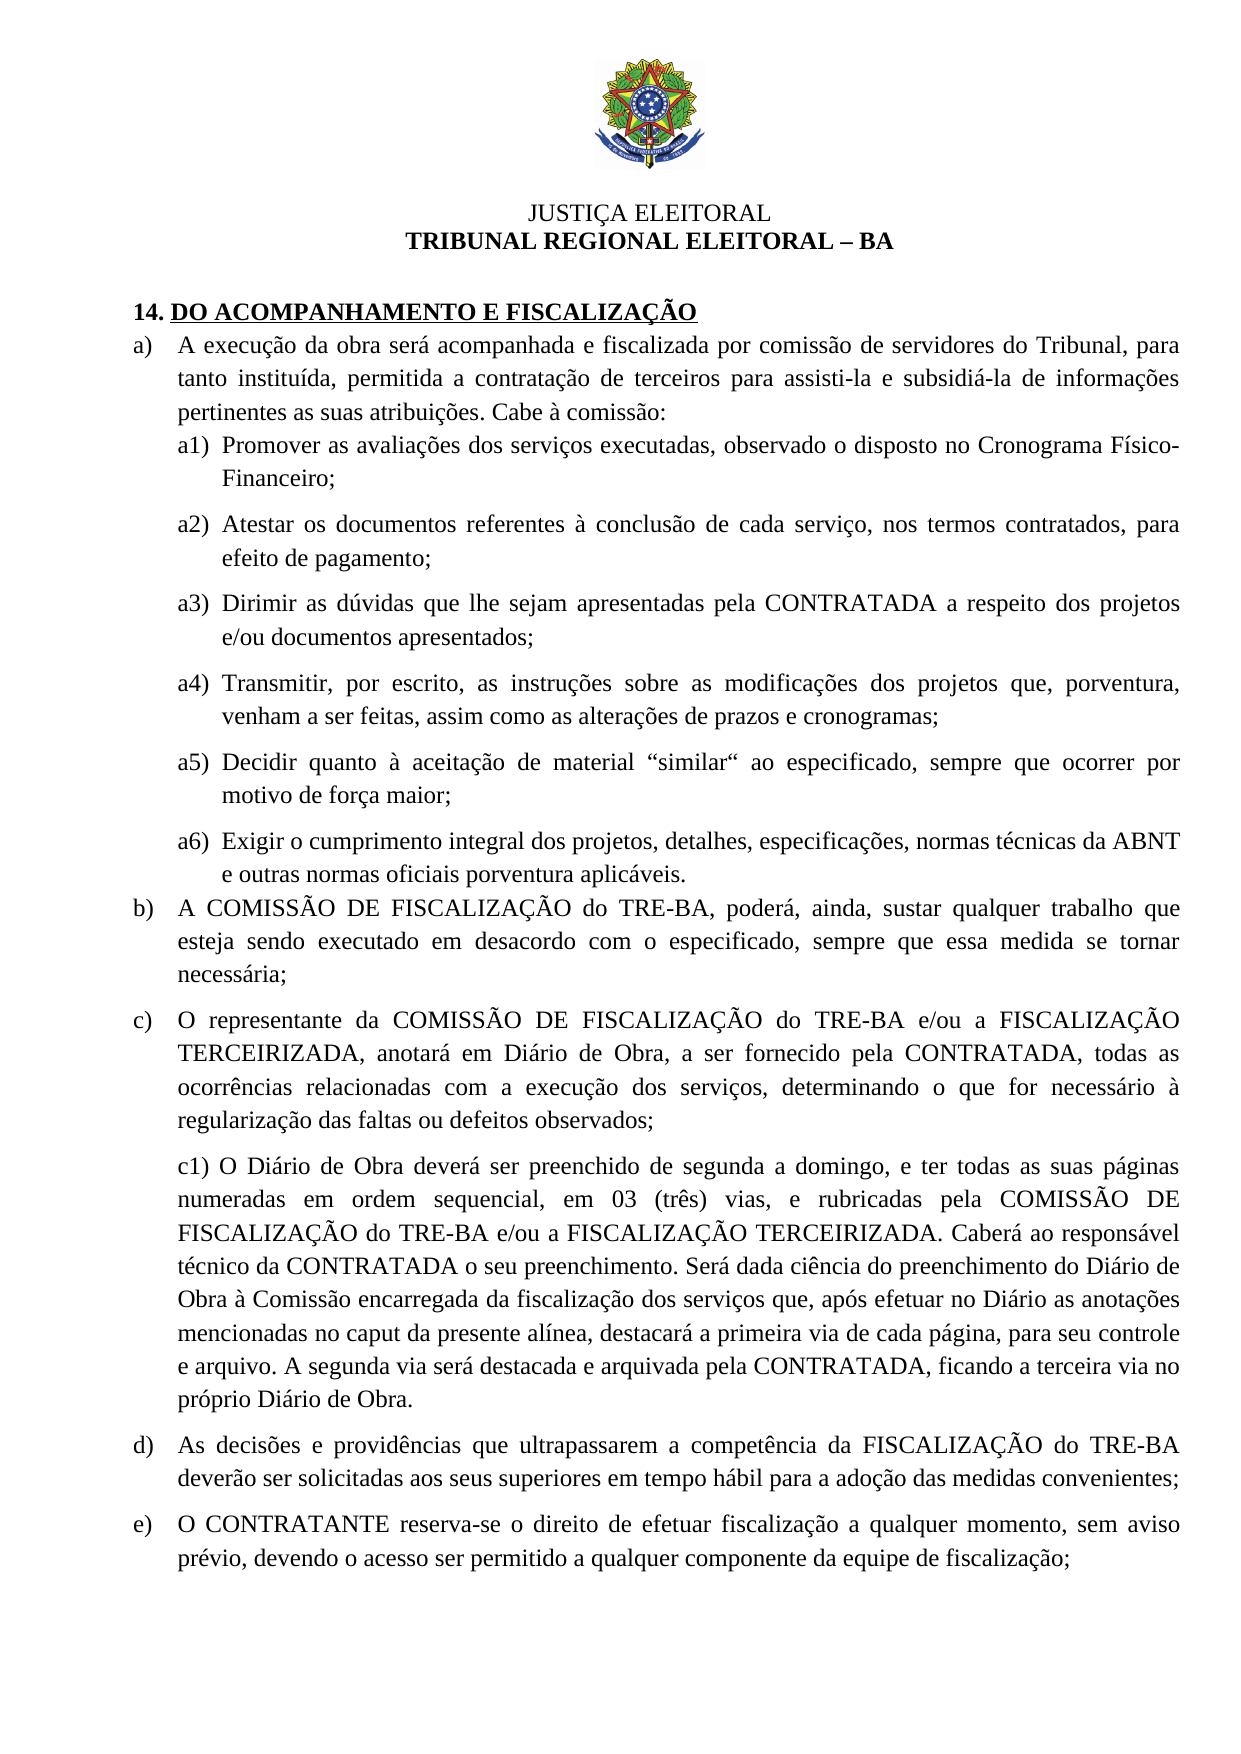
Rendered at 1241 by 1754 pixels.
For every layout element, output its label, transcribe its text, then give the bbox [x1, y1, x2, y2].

list A execução da obra será acompanhada e fiscalizada por comissão de servidores do Tribunal, para tanto instituída, permitida a contratação de terceiros para assisti-la e subsidiá-la de informações pertinentes as suas atribuições. Cabe à comissão: [133, 327, 1181, 427]
text a2) Atestar os documentos referentes à conclusão de cada serviço, nos termos contratados, para efeito de pagamento; [177, 506, 1181, 573]
text a5) Decidir quanto à aceitação de material “similar“ ao especificado, sempre que ocorrer por motivo de força maior; [177, 743, 1181, 810]
picture [594, 59, 705, 169]
list A COMISSÃO DE FISCALIZAÇÃO do TRE-BA, poderá, ainda, sustar qualquer trabalho que esteja sendo executado em desacordo com o especificado, sempre que essa medida se tornar necessária; [133, 889, 1181, 989]
list O CONTRATANTE reserva-se o direito de efetuar fiscalização a qualquer momento, sem aviso prévio, devendo o acesso ser permitido a qualquer componente da equipe de fiscalização; [133, 1506, 1181, 1573]
list O representante da COMISSÃO DE FISCALIZAÇÃO do TRE-BA e/ou a FISCALIZAÇÃO TERCEIRIZADA, anotará em Diário de Obra, a ser fornecido pela CONTRATADA, todas as ocorrências relacionadas com a execução dos serviços, determinando o que for necessário à regularização das faltas ou defeitos observados; [133, 1002, 1181, 1135]
list As decisões e providências que ultrapassarem a competência da FISCALIZAÇÃO do TRE-BA deverão ser solicitadas aos seus superiores em tempo hábil para a adoção das medidas convenientes; [133, 1427, 1181, 1493]
list DO ACOMPANHAMENTO E FISCALIZAÇÃO [133, 293, 1181, 327]
text a4) Transmitir, por escrito, as instruções sobre as modificações dos projetos que, porventura, venham a ser feitas, assim como as alterações de prazos e cronogramas; [177, 664, 1181, 731]
text a6) Exigir o cumprimento integral dos projetos, detalhes, especificações, normas técnicas da ABNT e outras normas oficiais porventura aplicáveis. [177, 823, 1181, 889]
text c1) O Diário de Obra deverá ser preenchido de segunda a domingo, e ter todas as suas páginas numeradas em ordem sequencial, em 03 (três) vias, e rubricadas pela COMISSÃO DE FISCALIZAÇÃO do TRE-BA e/ou a FISCALIZAÇÃO TERCEIRIZADA. Caberá ao responsável técnico da CONTRATADA o seu preenchimento. Será dada ciência do preenchimento do Diário de Obra à Comissão encarregada da fiscalização dos serviços que, após efetuar no Diário as anotações mencionadas no caput da presente alínea, destacará a primeira via de cada página, para seu controle e arquivo. A segunda via será destacada e arquivada pela CONTRATADA, ficando a terceira via no próprio Diário de Obra. [177, 1148, 1181, 1414]
text a3) Dirimir as dúvidas que lhe sejam apresentadas pela CONTRATADA a respeito dos projetos e/ou documentos apresentados; [177, 585, 1181, 652]
text a1) Promover as avaliações dos serviços executadas, observado o disposto no Cronograma Físico-Financeiro; [177, 427, 1181, 493]
